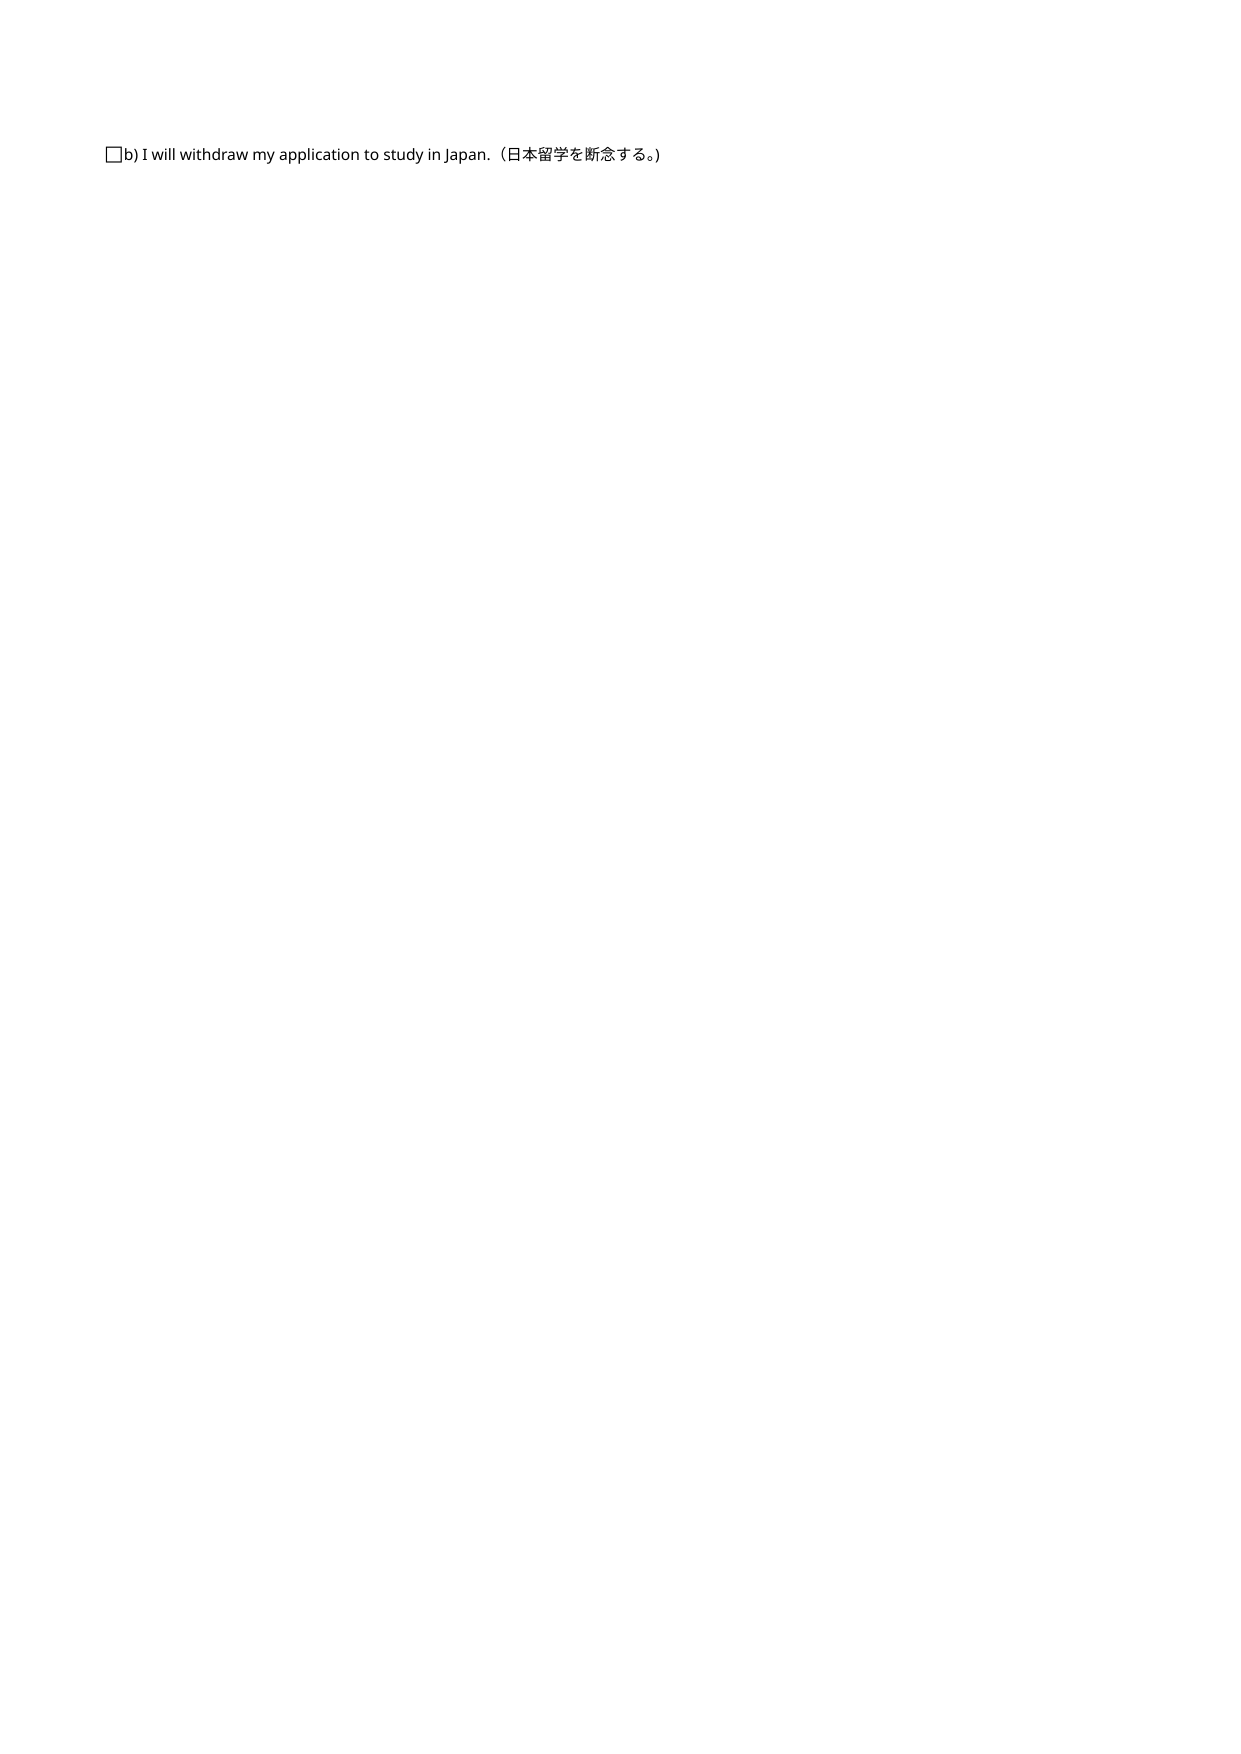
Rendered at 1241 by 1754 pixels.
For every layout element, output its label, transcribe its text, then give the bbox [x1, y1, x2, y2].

text □b) I will withdraw my application to study in Japan.（日本留学を断念する｡) [94, 126, 1146, 179]
